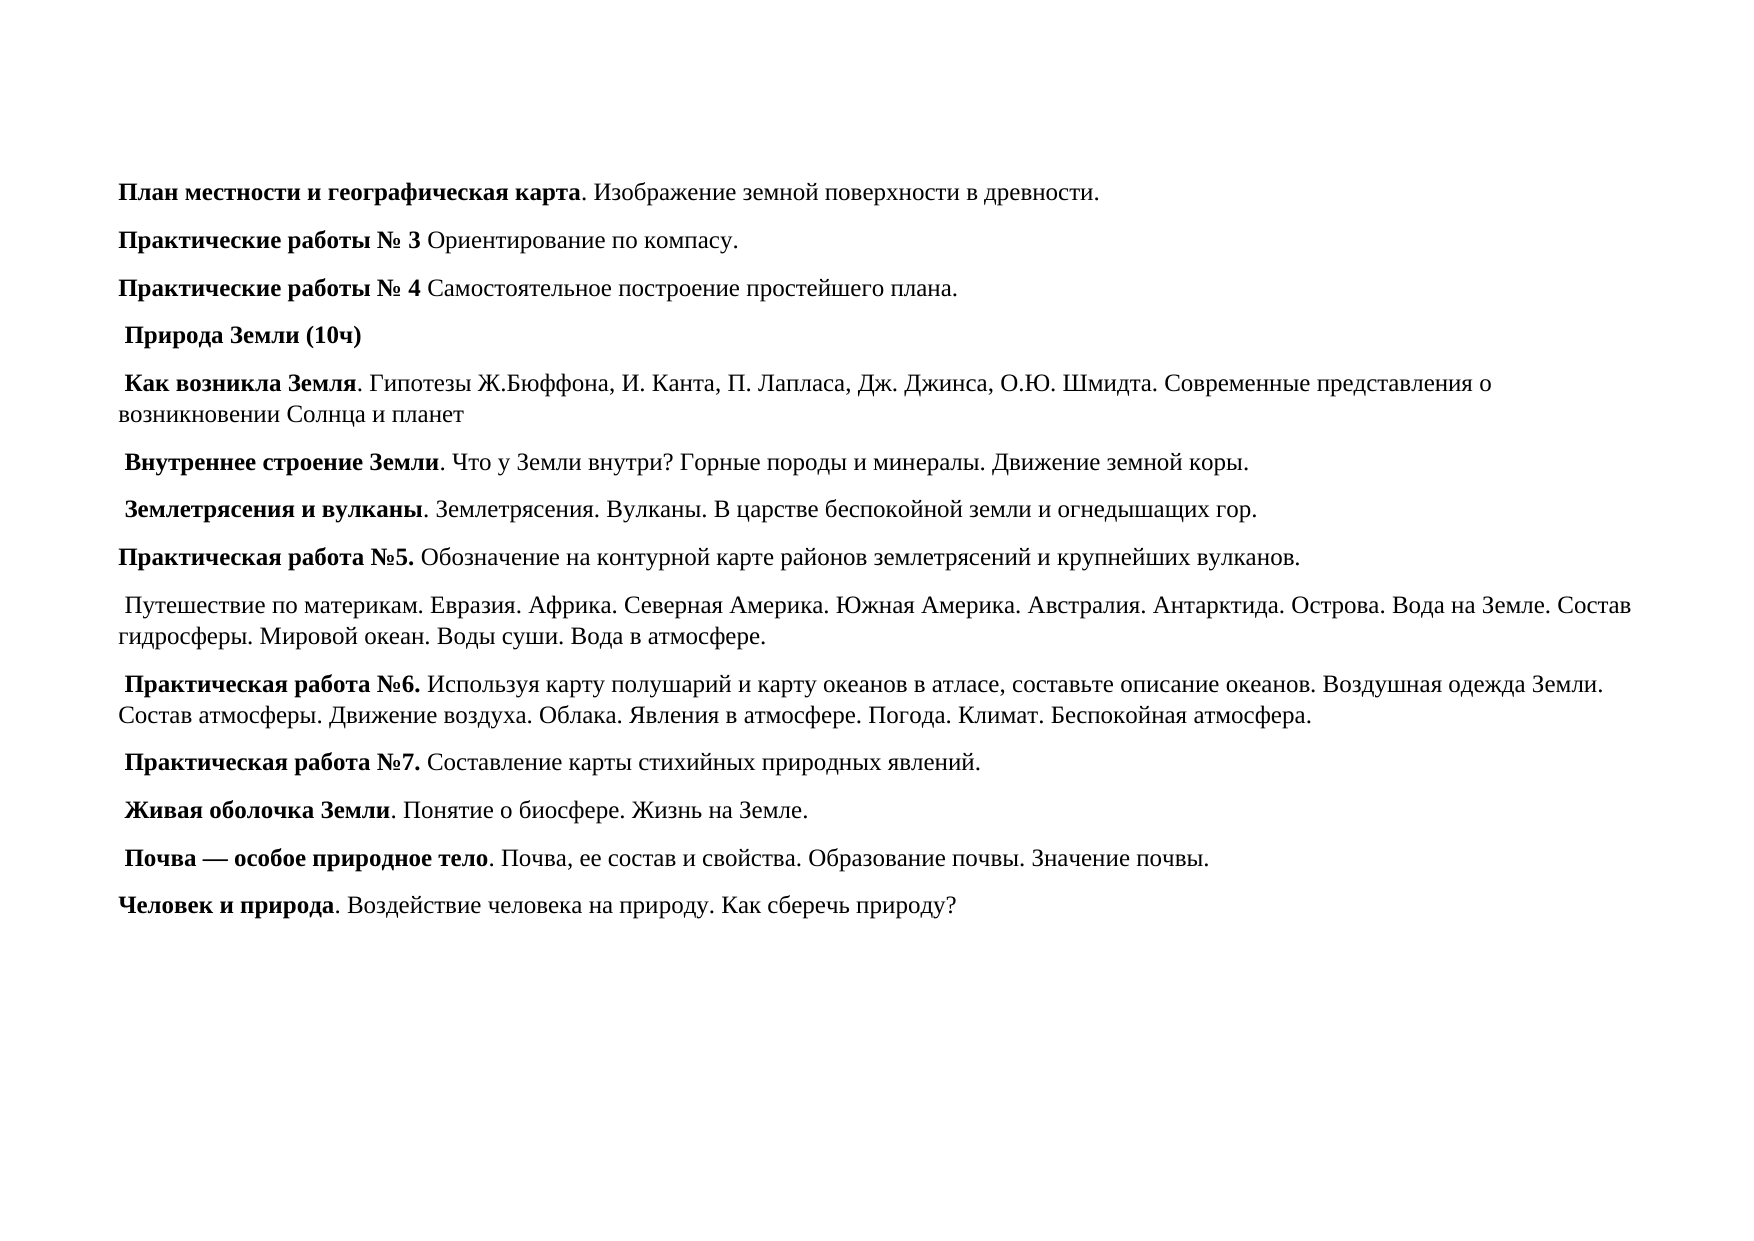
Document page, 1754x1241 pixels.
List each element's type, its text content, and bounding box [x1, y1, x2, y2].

text Живая оболочка Земли. Понятие о биосфере. Жизнь на Земле. [118, 795, 1636, 824]
text Природа Земли (10ч) [118, 320, 1636, 349]
text Человек и природа. Воздействие человека на природу. Как сберечь природу? [118, 891, 1636, 919]
text Практическая работа №7. Составление карты стихийных природных явлений. [118, 747, 1636, 776]
text План местности и географическая карта. Изображение земной поверхности в древности. [118, 177, 1636, 206]
text Практическая работа №6. Используя карту полушарий и карту океанов в атласе, составьте описание океанов. Воздушная одежда Земли. Состав атмосферы. Движение воздуха. Облака. Явления в атмосфере. Погода. Климат. Беспокойная атмосфера. [118, 669, 1636, 728]
text Практическая работа №5. Обозначение на контурной карте районов землетрясений и крупнейших вулканов. [118, 542, 1636, 571]
text Путешествие по материкам. Евразия. Африка. Северная Америка. Южная Америка. Австралия. Антарктида. Острова. Вода на Земле. Состав гидросферы. Мировой океан. Воды суши. Вода в атмосфере. [118, 590, 1636, 650]
text Практические работы № 4 Самостоятельное построение простейшего плана. [118, 273, 1636, 301]
text Землетрясения и вулканы. Землетрясения. Вулканы. В царстве беспокойной земли и огнедышащих гор. [118, 494, 1636, 523]
text Практические работы № 3 Ориентирование по компасу. [118, 225, 1636, 254]
text Как возникла Земля. Гипотезы Ж.Бюффона, И. Канта, П. Лапласа, Дж. Джинса, О.Ю. Шмидта. Современные представления о возникновении Солнца и планет [118, 368, 1636, 428]
text Внутреннее строение Земли. Что у Земли внутри? Горные породы и минералы. Движение земной коры. [118, 447, 1636, 476]
text Почва — особое природное тело. Почва, ее состав и свойства. Образование почвы. Значение почвы. [118, 843, 1636, 872]
